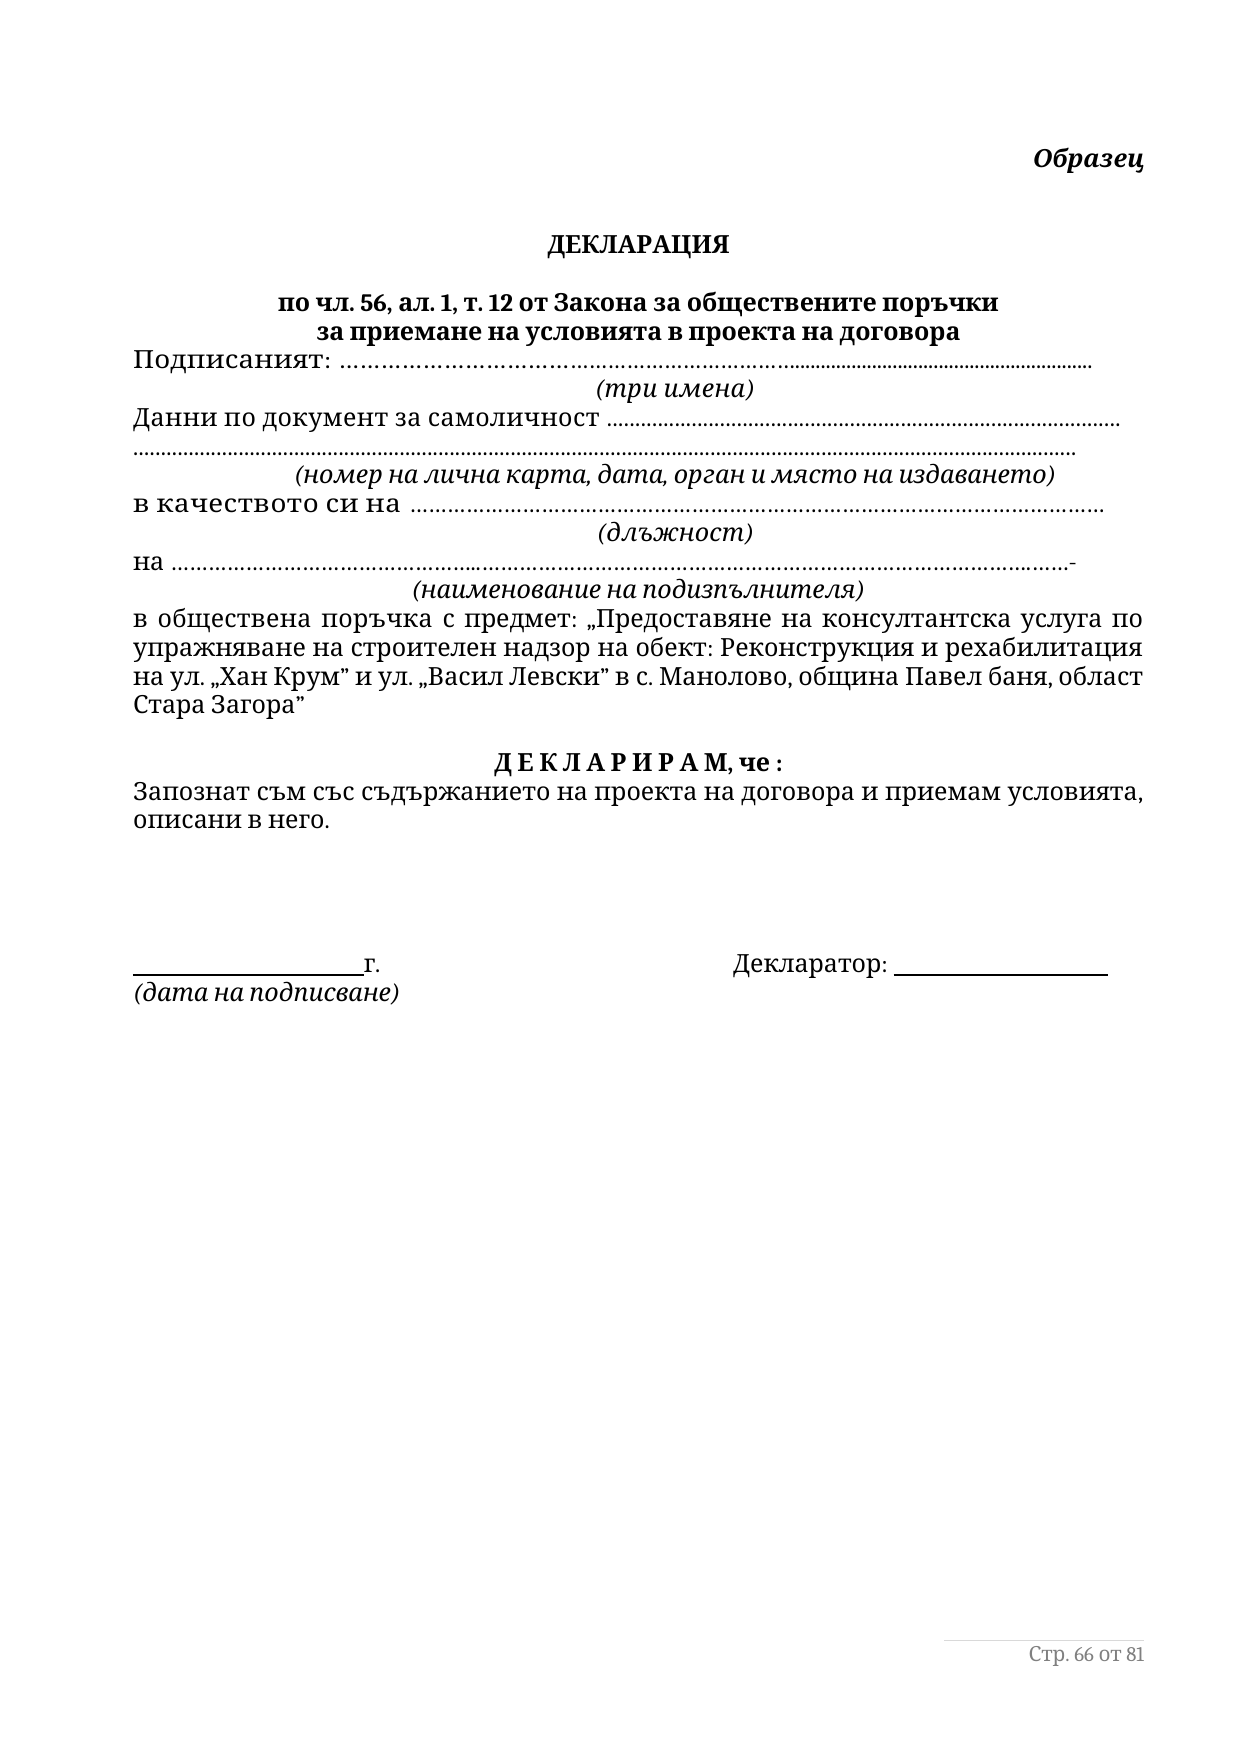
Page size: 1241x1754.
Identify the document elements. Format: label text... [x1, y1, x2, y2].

text .......................................................................................................................................................................... [133, 433, 1143, 461]
text (длъжност) [133, 519, 1144, 548]
text в качеството си на ………………………………………………………………………………………………… [133, 490, 1144, 519]
text Образец [133, 145, 1144, 174]
text Подписаният: …………………………………………………………….......................................................... [133, 346, 1138, 375]
text Д Е К Л А Р И Р А М, че : [133, 749, 1144, 778]
text на …………………………………………..…………………………………………………………………………….……- [133, 548, 1144, 576]
text г. Декларатор: [133, 950, 1144, 979]
text ДЕКЛАРАЦИЯ [133, 231, 1144, 260]
text в обществена поръчка с предмет: „Предоставяне на консултантска услуга по упражняване на строителен надзор на обект: Реконструкция и рехабилитация на ул. „Хан Крум” и ул. „Васил Левски” в с. Манолово, община Павел баня, област Стара Загора” [133, 605, 1144, 720]
text за приемане на условията в проекта на договора [133, 318, 1144, 346]
text (номер на лична карта, дата, орган и място на издаването) [133, 461, 1144, 490]
text (дата на подписване) [133, 979, 1144, 1008]
text Данни по документ за самоличност ........................................................................................... [133, 404, 1143, 433]
text (три имена) [133, 375, 1143, 404]
text (наименование на подизпълнителя) [133, 576, 1144, 605]
text по чл. 56, ал. 1, т. 12 от Закона за обществените поръчки [133, 289, 1144, 318]
text Запознат съм със съдържанието на проекта на договора и приемам условията, описани в него. [133, 778, 1144, 835]
